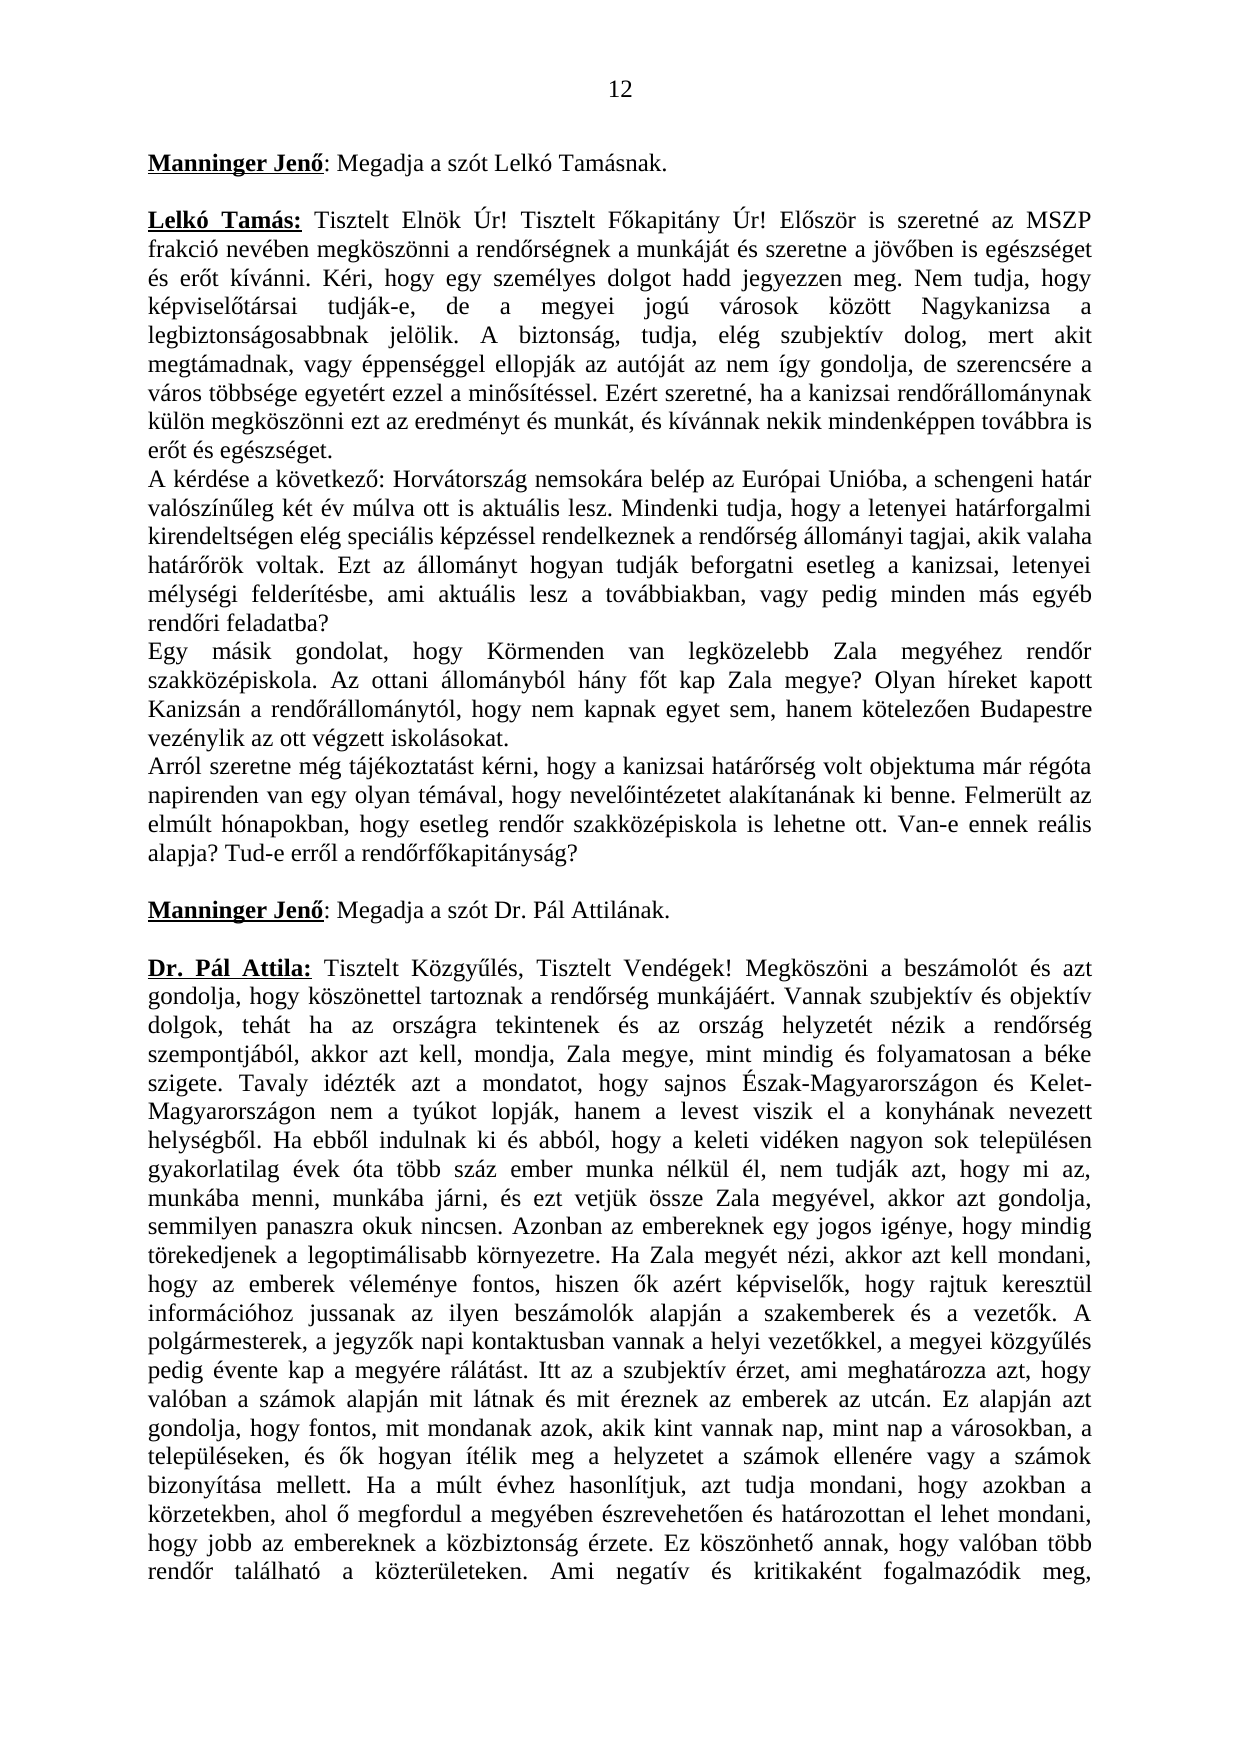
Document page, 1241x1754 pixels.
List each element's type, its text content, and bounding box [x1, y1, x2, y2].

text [148, 953, 1093, 1585]
text Manninger Jenő: Megadja a szót Dr. Pál Attilának. [148, 895, 1093, 924]
text Arról szeretne még tájékoztatást kérni, hogy a kanizsai határőrség volt objektuma már régóta napirenden van egy olyan témával, hogy nevelőintézetet alakítanának ki benne. Felmerült az elmúlt hónapokban, hogy esetleg rendőr szakközépiskola is lehetne ott. Van-e ennek reális alapja? Tud-e erről a rendőrfőkapitányság? [148, 751, 1093, 866]
text A kérdése a következő: Horvátország nemsokára belép az Európai Unióba, a schengeni határ valószínűleg két év múlva ott is aktuális lesz. Mindenki tudja, hogy a letenyei határforgalmi kirendeltségen elég speciális képzéssel rendelkeznek a rendőrség állományi tagjai, akik valaha határőrök voltak. Ezt az állományt hogyan tudják beforgatni esetleg a kanizsai, letenyei mélységi felderítésbe, ami aktuális lesz a továbbiakban, vagy pedig minden más egyéb rendőri feladatba? [148, 464, 1093, 636]
text Egy másik gondolat, hogy Körmenden van legközelebb Zala megyéhez rendőr szakközépiskola. Az ottani állományból hány főt kap Zala megye? Olyan híreket kapott Kanizsán a rendőrállománytól, hogy nem kapnak egyet sem, hanem kötelezően Budapestre vezénylik az ott végzett iskolásokat. [148, 636, 1093, 751]
text Manninger Jenő: Megadja a szót Lelkó Tamásnak. [148, 148, 1093, 176]
text Lelkó Tamás: Tisztelt Elnök Úr! Tisztelt Főkapitány Úr! Először is szeretné az MSZP frakció nevében megköszönni a rendőrségnek a munkáját és szeretne a jövőben is egészséget és erőt kívánni. Kéri, hogy egy személyes dolgot hadd jegyezzen meg. Nem tudja, hogy képviselőtársai tudják-e, de a megyei jogú városok között Nagykanizsa a legbiztonságosabbnak jelölik. A biztonság, tudja, elég szubjektív dolog, mert akit megtámadnak, vagy éppenséggel ellopják az autóját az nem így gondolja, de szerencsére a város többsége egyetért ezzel a minősítéssel. Ezért szeretné, ha a kanizsai rendőrállománynak külön megköszönni ezt az eredményt és munkát, és kívánnak nekik mindenképpen továbbra is erőt és egészséget. [148, 205, 1093, 464]
